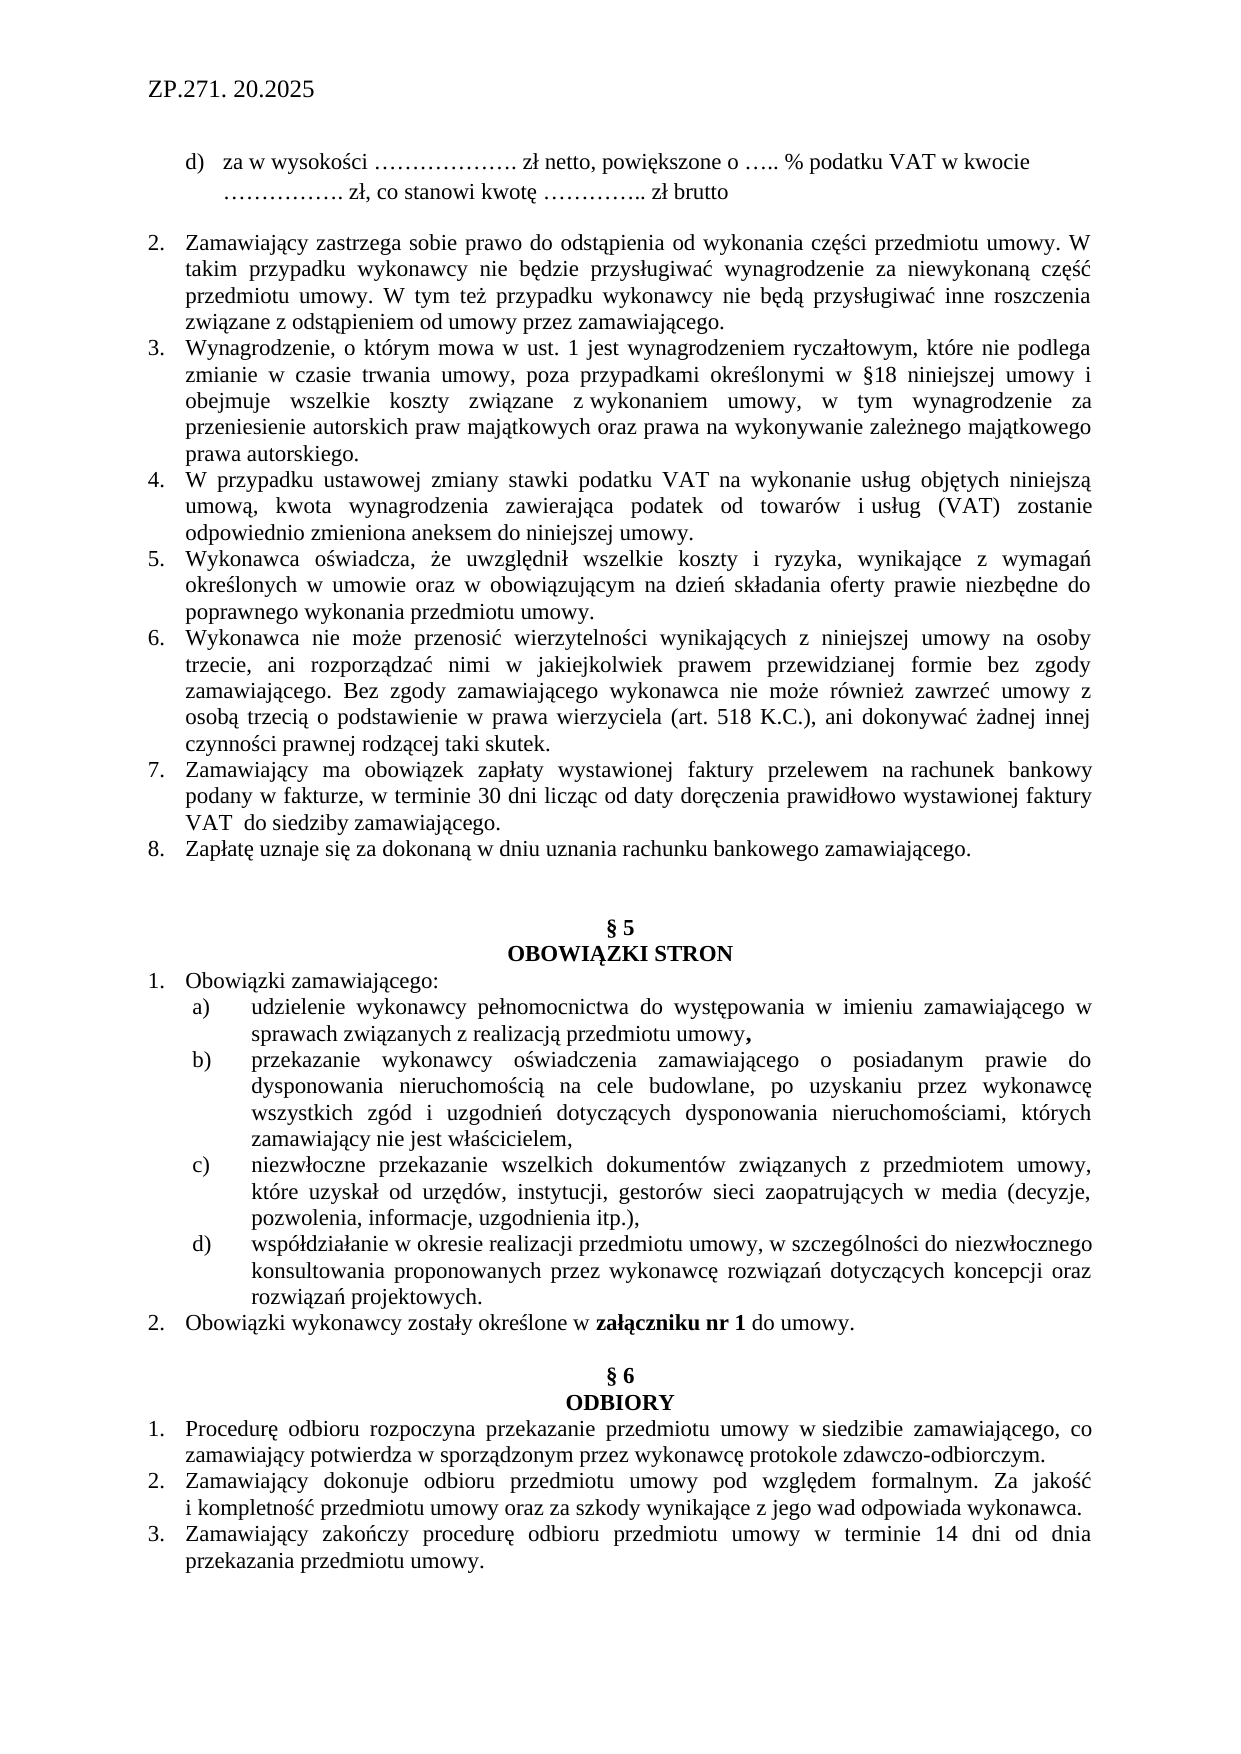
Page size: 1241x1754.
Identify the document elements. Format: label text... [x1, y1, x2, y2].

list Wynagrodzenie, o którym mowa w ust. 1 jest wynagrodzeniem ryczałtowym, które nie podlega zmianie w czasie trwania umowy, poza przypadkami określonymi w §18 niniejszej umowy i obejmuje wszelkie koszty związane z wykonaniem umowy, w tym wynagrodzenie za przeniesienie autorskich praw majątkowych oraz prawa na wykonywanie zależnego majątkowego prawa autorskiego. [148, 334, 1092, 466]
list współdziałanie w okresie realizacji przedmiotu umowy, w szczególności do niezwłocznego konsultowania proponowanych przez wykonawcę rozwiązań dotyczących koncepcji oraz rozwiązań projektowych. [192, 1230, 1092, 1309]
list W przypadku ustawowej zmiany stawki podatku VAT na wykonanie usług objętych niniejszą umową, kwota wynagrodzenia zawierająca podatek od towarów i usług (VAT) zostanie odpowiednio zmieniona aneksem do niniejszej umowy. [148, 466, 1092, 545]
list Obowiązki zamawiającego: [148, 967, 1092, 993]
list OBOWIĄZKI STRON [148, 941, 1092, 967]
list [185, 148, 1092, 204]
list Zapłatę uznaje się za dokonaną w dniu uznania rachunku bankowego zamawiającego. [148, 835, 1092, 861]
list Zamawiający dokonuje odbioru przedmiotu umowy pod względem formalnym. Za jakość i kompletność przedmiotu umowy oraz za szkody wynikające z jego wad odpowiada wykonawca. [148, 1468, 1092, 1520]
list Wykonawca nie może przenosić wierzytelności wynikających z niniejszej umowy na osoby trzecie, ani rozporządzać nimi w jakiejkolwiek prawem przewidzianej formie bez zgody zamawiającego. Bez zgody zamawiającego wykonawca nie może również zawrzeć umowy z osobą trzecią o podstawienie w prawa wierzyciela (art. 518 K.C.), ani dokonywać żadnej innej czynności prawnej rodzącej taki skutek. [148, 624, 1092, 756]
list niezwłoczne przekazanie wszelkich dokumentów związanych z przedmiotem umowy, które uzyskał od urzędów, instytucji, gestorów sieci zaopatrujących w media (decyzje, pozwolenia, informacje, uzgodnienia itp.), [192, 1151, 1092, 1230]
list § 5 [148, 914, 1092, 941]
list przekazanie wykonawcy oświadczenia zamawiającego o posiadanym prawie do dysponowania nieruchomością na cele budowlane, po uzyskaniu przez wykonawcę wszystkich zgód i uzgodnień dotyczących dysponowania nieruchomościami, których zamawiający nie jest właścicielem, [192, 1046, 1092, 1151]
list ODBIORY [148, 1388, 1092, 1415]
list Zamawiający ma obowiązek zapłaty wystawionej faktury przelewem na rachunek bankowy podany w fakturze, w terminie 30 dni licząc od daty doręczenia prawidłowo wystawionej faktury VAT do siedziby zamawiającego. [148, 756, 1092, 835]
list Obowiązki wykonawcy zostały określone w załączniku nr 1 do umowy. [148, 1309, 1092, 1336]
list Procedurę odbioru rozpoczyna przekazanie przedmiotu umowy w siedzibie zamawiającego, co zamawiający potwierdza w sporządzonym przez wykonawcę protokole zdawczo-odbiorczym. [148, 1415, 1092, 1468]
list Wykonawca oświadcza, że uwzględnił wszelkie koszty i ryzyka, wynikające z wymagań określonych w umowie oraz w obowiązującym na dzień składania oferty prawie niezbędne do poprawnego wykonania przedmiotu umowy. [148, 545, 1092, 624]
list Zamawiający zakończy procedurę odbioru przedmiotu umowy w terminie 14 dni od dnia przekazania przedmiotu umowy. [148, 1520, 1092, 1573]
list Zamawiający zastrzega sobie prawo do odstąpienia od wykonania części przedmiotu umowy. W takim przypadku wykonawcy nie będzie przysługiwać wynagrodzenie za niewykonaną część przedmiotu umowy. W tym też przypadku wykonawcy nie będą przysługiwać inne roszczenia związane z odstąpieniem od umowy przez zamawiającego. [148, 229, 1092, 334]
list § 6 [148, 1362, 1092, 1388]
list udzielenie wykonawcy pełnomocnictwa do występowania w imieniu zamawiającego w sprawach związanych z realizacją przedmiotu umowy, [192, 993, 1092, 1046]
